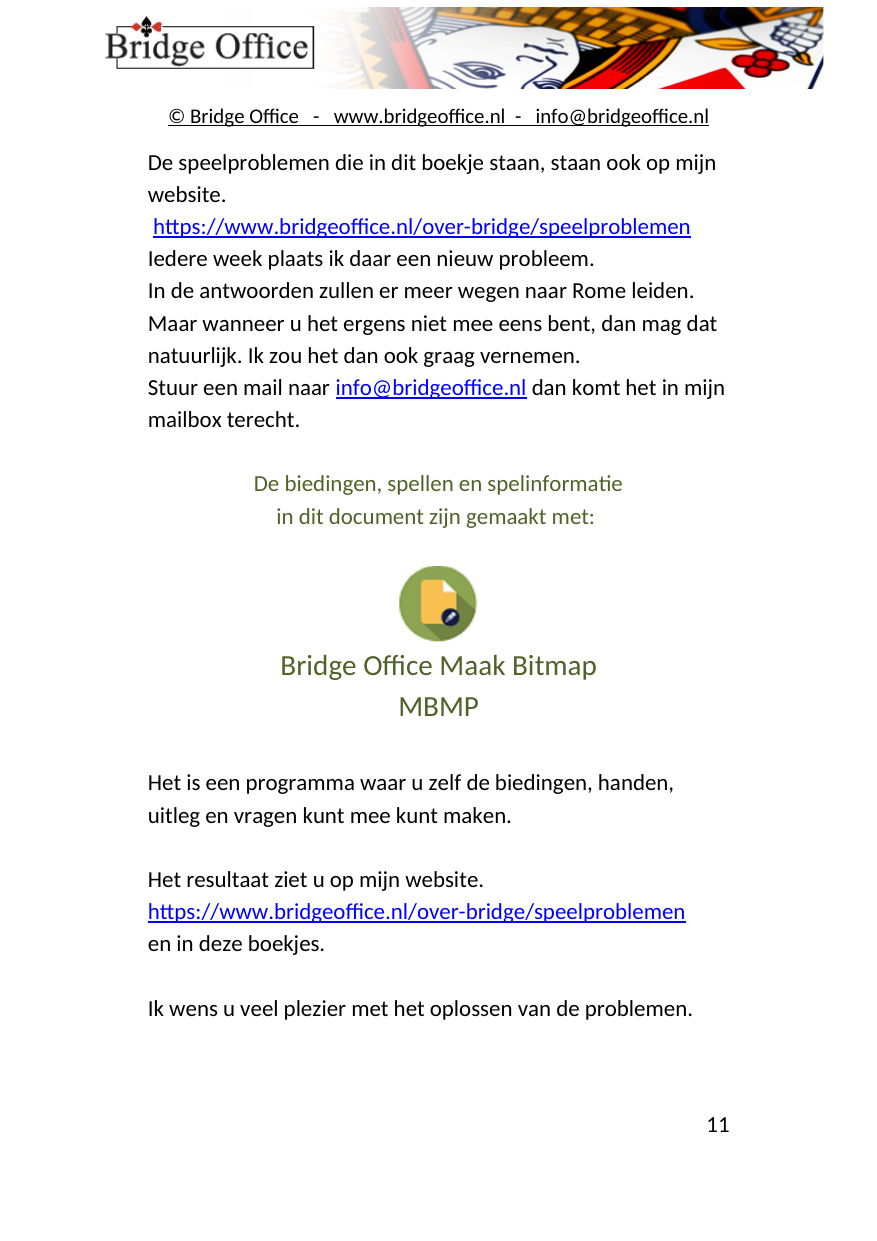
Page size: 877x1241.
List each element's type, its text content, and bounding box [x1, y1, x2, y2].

text Bridge Office Maak Bitmap MBMP [148, 647, 729, 723]
text https://www.bridgeoffice.nl/over-bridge/speelproblemen [148, 897, 729, 925]
picture [398, 566, 479, 643]
text De biedingen, spellen en spelinformatie in dit document zijn gemaakt met: [148, 469, 729, 562]
text Het resultaat ziet u op mijn website. [148, 865, 729, 893]
picture [78, 7, 824, 89]
text De speelproblemen die in dit boekje staan, staan ook op mijn website. https://www.bridgeoffice.nl/over-bridge/speelproblemen Iedere week plaats ik daar een nieuw probleem. In de antwoorden zullen er meer wegen naar Rome leiden. Maar wanneer u het ergens niet mee eens bent, dan mag dat natuurlijk. Ik zou het dan ook graag vernemen. Stuur een mail naar info@bridgeoffice.nl dan komt het in mijn mailbox terecht. [148, 148, 729, 433]
text Het is een programma waar u zelf de biedingen, handen, uitleg en vragen kunt mee kunt maken. [148, 729, 729, 861]
text en in deze boekjes. Ik wens u veel plezier met het oplossen van de problemen. [148, 929, 729, 1022]
